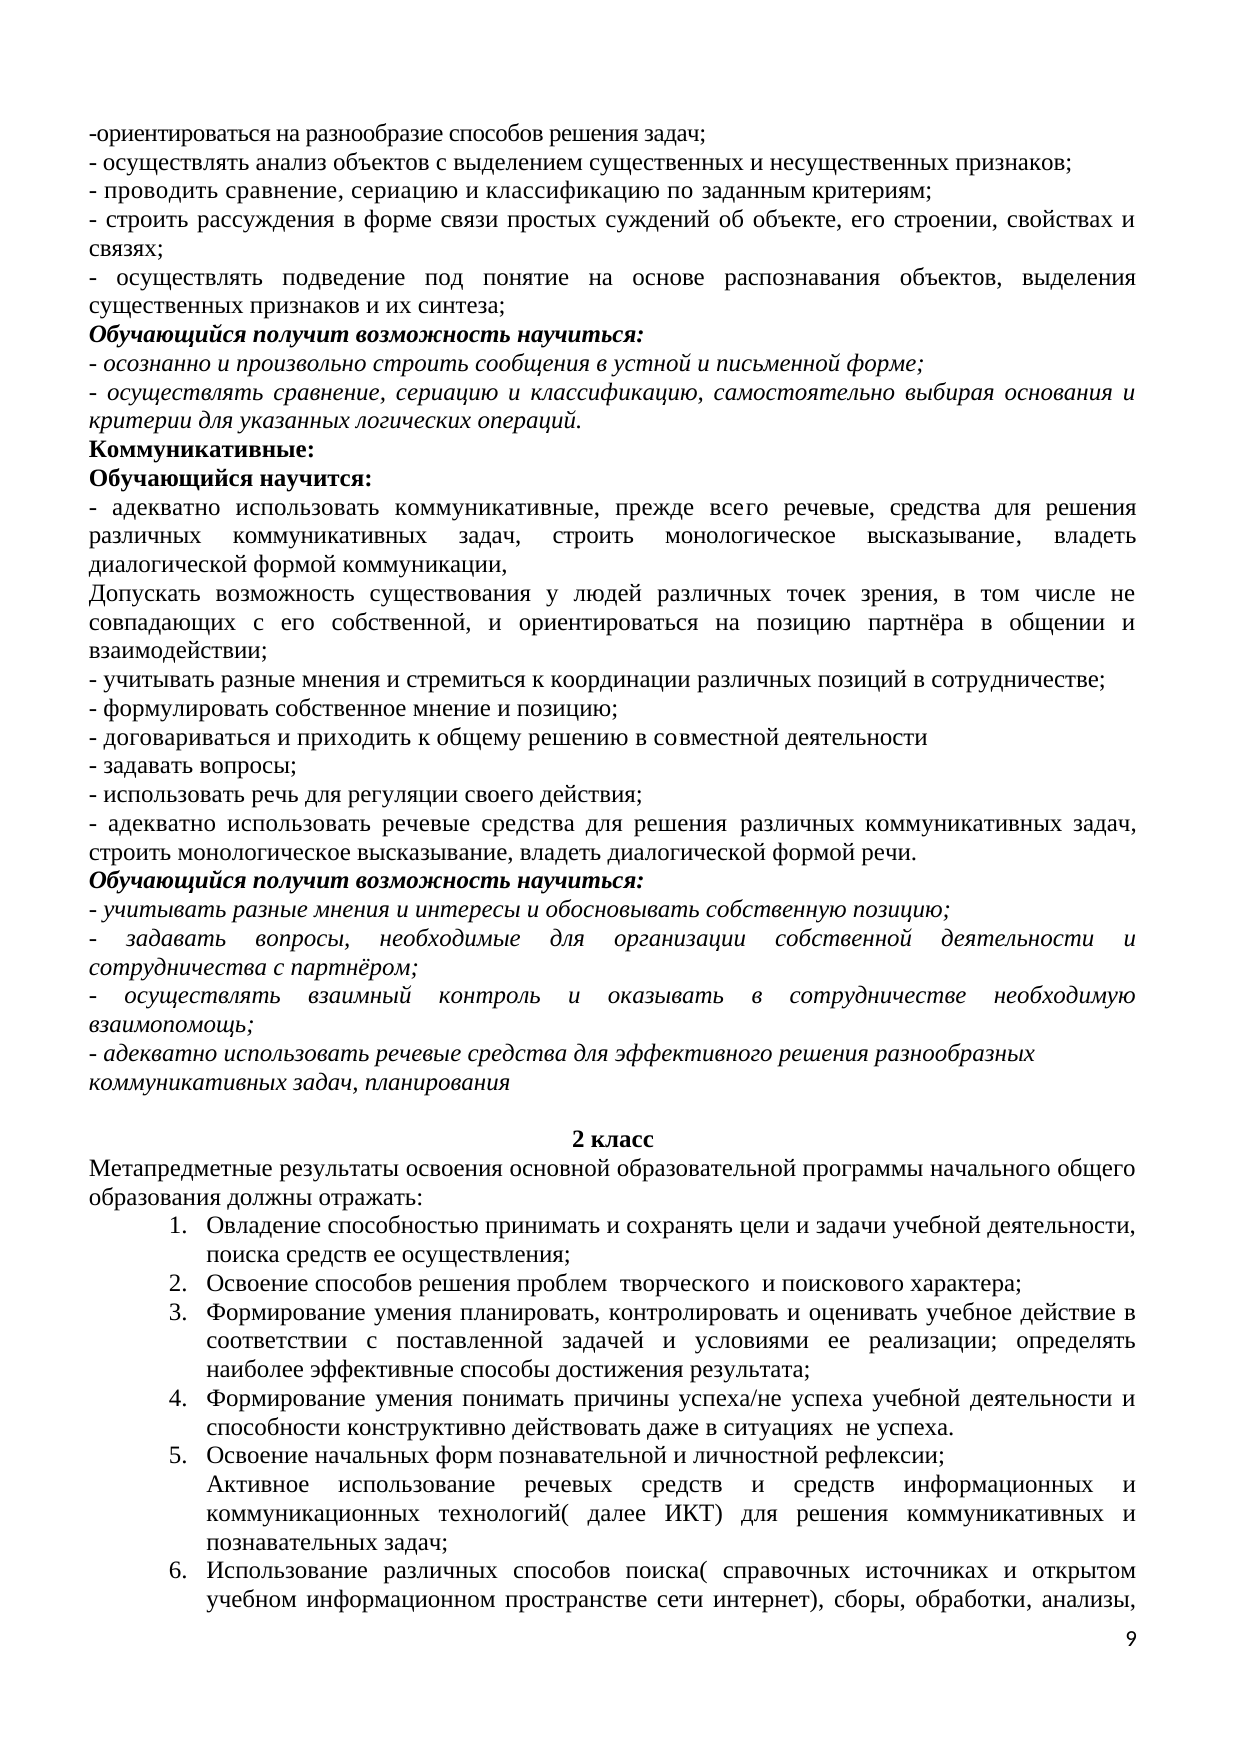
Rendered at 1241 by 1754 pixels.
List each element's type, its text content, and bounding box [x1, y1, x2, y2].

text - учитывать разные мнения и стремиться к координации различных позиций в сотрудничестве; [88, 664, 1137, 693]
list Формирование умения планировать, контролировать и оценивать учебное действие в соответствии с поставленной задачей и условиями ее реализации; определять наиболее эффективные способы достижения результата; [168, 1297, 1137, 1383]
text - задавать вопросы; [88, 751, 1137, 779]
text - проводить сравнение, сериацию и классификацию по заданным критериям; [88, 176, 1137, 204]
text Обучающийся получит возможность научиться: [88, 866, 1137, 894]
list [168, 1556, 1137, 1613]
text - договариваться и приходить к общему решению в совместной деятельности [88, 722, 1137, 751]
text Обучающийся получит возможность научиться: [88, 319, 1137, 348]
list Овладение способностью принимать и сохранять цели и задачи учебной деятельности, поиска средств ее осуществления; [168, 1211, 1137, 1268]
list Освоение начальных форм познавательной и личностной рефлексии; [168, 1441, 1137, 1469]
list Формирование умения понимать причины успеха/не успеха учебной деятельности и способности конструктивно действовать даже в ситуациях не успеха. [168, 1383, 1137, 1441]
text - строить рассуждения в форме связи простых суждений об объекте, его строении, свойствах и связях; [88, 204, 1137, 262]
list Освоение способов решения проблем творческого и поискового характера; [168, 1268, 1137, 1297]
text - использовать речь для регуляции своего действия; [88, 779, 1137, 808]
text - осознанно и произвольно строить сообщения в устной и письменной форме; [88, 348, 1137, 377]
text Метапредметные результаты освоения основной образовательной программы начального общего образования должны отражать: [88, 1153, 1137, 1211]
text - учитывать разные мнения и интересы и обосновывать собственную позицию; [88, 894, 1137, 923]
text - осуществлять подведение под понятие на основе распознавания объектов, выделения существенных признаков и их синтеза; [88, 262, 1137, 319]
text -ориентироваться на разнообразие способов решения задач; [88, 118, 1137, 147]
text 2 класс [88, 1124, 1137, 1153]
text Коммуникативные: [88, 434, 1137, 463]
text - формулировать собственное мнение и позицию; [88, 693, 1137, 722]
text Обучающийся научится: [88, 463, 1137, 492]
text - адекватно использовать речевые средства для решения различных коммуникативных задач, строить монологическое высказывание, владеть диалогической формой речи. [88, 808, 1137, 866]
list Активное использование речевых средств и средств информационных и коммуникационных технологий( далее ИКТ) для решения коммуникативных и познавательных задач; [206, 1469, 1137, 1556]
text - осуществлять анализ объектов с выделением существенных и несущественных признаков; [88, 147, 1137, 176]
text Допускать возможность существования у людей различных точек зрения, в том числе не совпадающих с его собственной, и ориентироваться на позицию партнёра в общении и взаимодействии; [88, 578, 1137, 664]
text - адекватно использовать речевые средства для эффективного решения разнообразных коммуникативных задач, планирования [88, 1038, 1137, 1096]
text - адекватно использовать коммуникативные, прежде всего речевые, средства для решения различных коммуникативных задач, строить монологическое высказывание, владеть диалогической формой коммуникации, [88, 492, 1137, 578]
text - осуществлять сравнение, сериацию и классификацию, самостоятельно выбирая основания и критерии для указанных логических операций. [88, 377, 1137, 434]
text - осуществлять взаимный контроль и оказывать в сотрудничестве необходимую взаимопомощь; [88, 981, 1137, 1038]
text - задавать вопросы, необходимые для организации собственной деятельности и сотрудничества с партнёром; [88, 923, 1137, 981]
